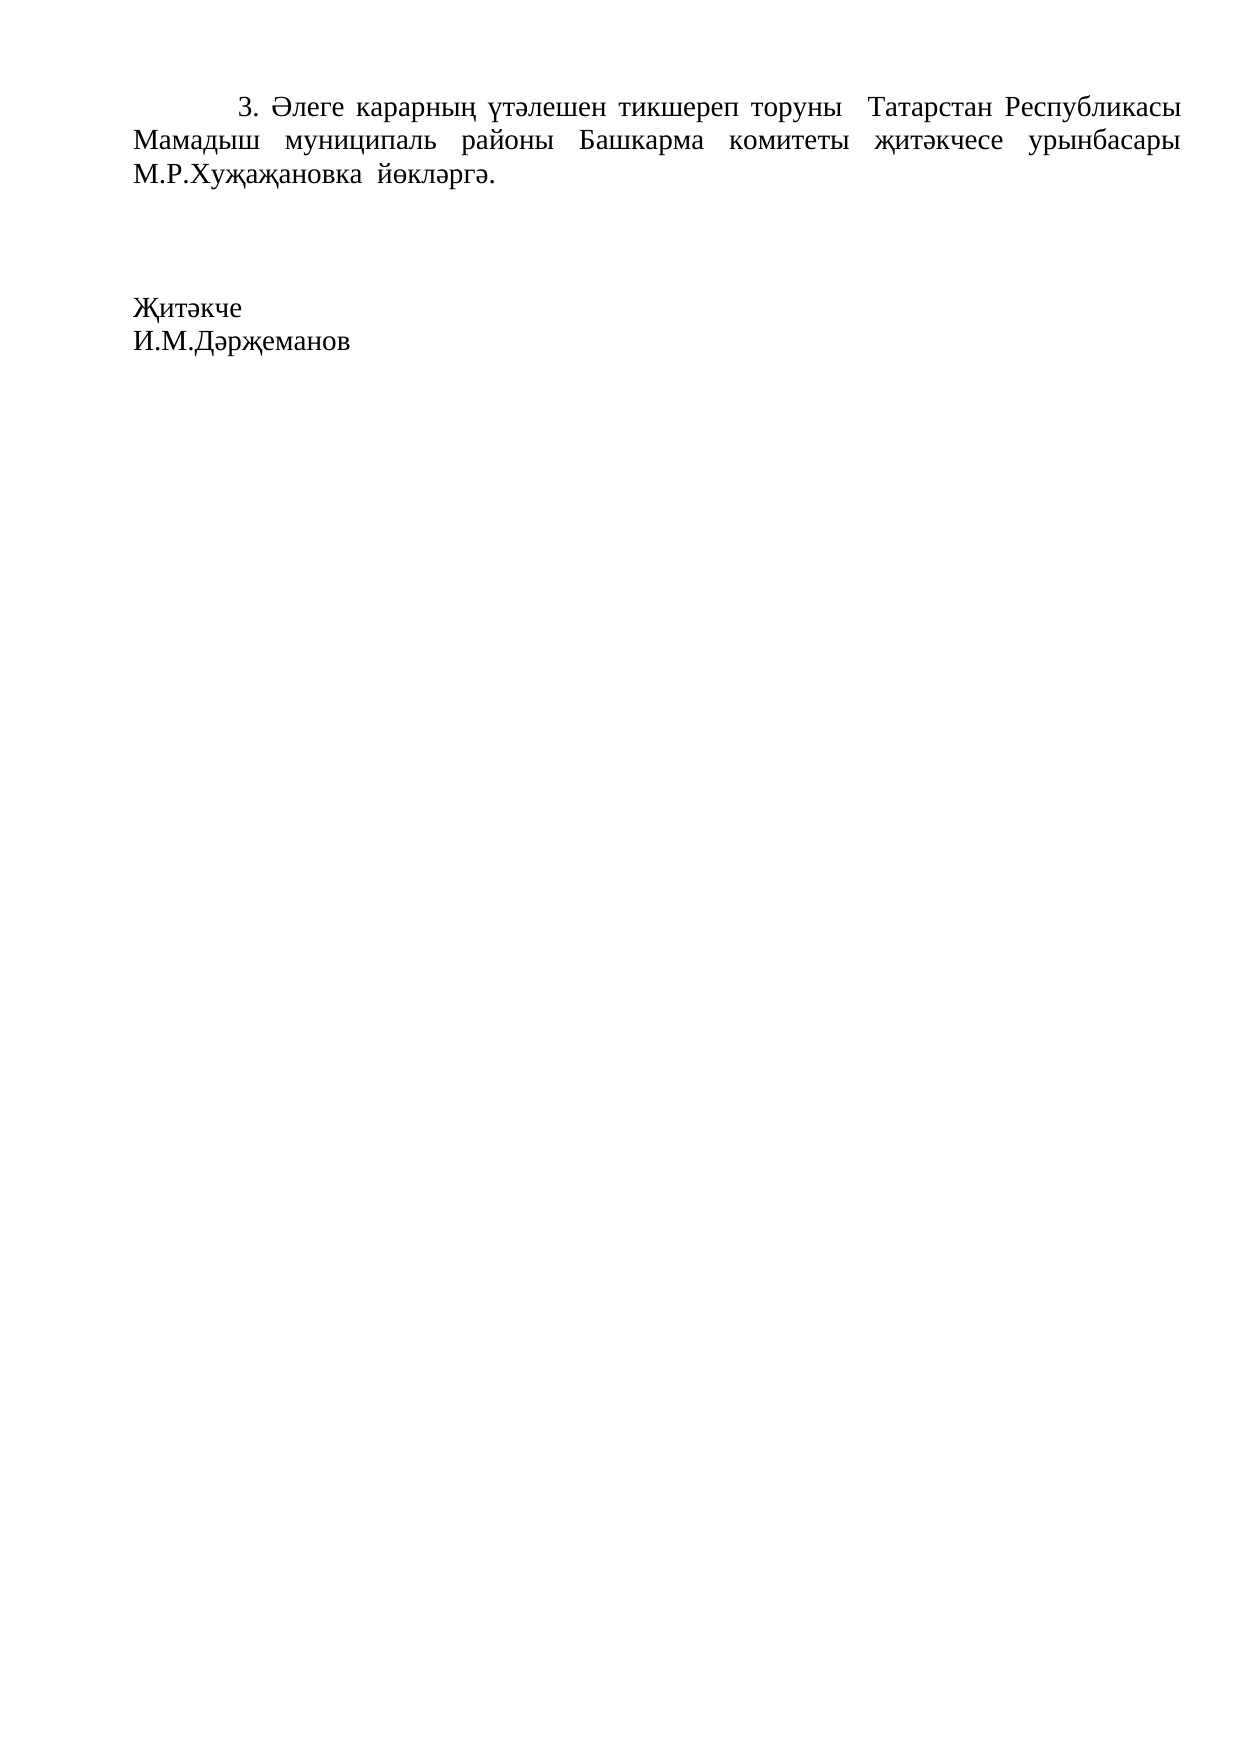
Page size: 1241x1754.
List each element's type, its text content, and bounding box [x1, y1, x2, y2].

text 3. Әлеге карарның үтәлешен тикшереп торуны Татарстан Республикасы Мамадыш муниципаль районы Башкарма комитеты җитәкчесе урынбасары М.Р.Хуҗаҗановка йөкләргә. [133, 89, 1181, 189]
text Җитәкче И.М.Дәрҗеманов [133, 290, 1181, 357]
